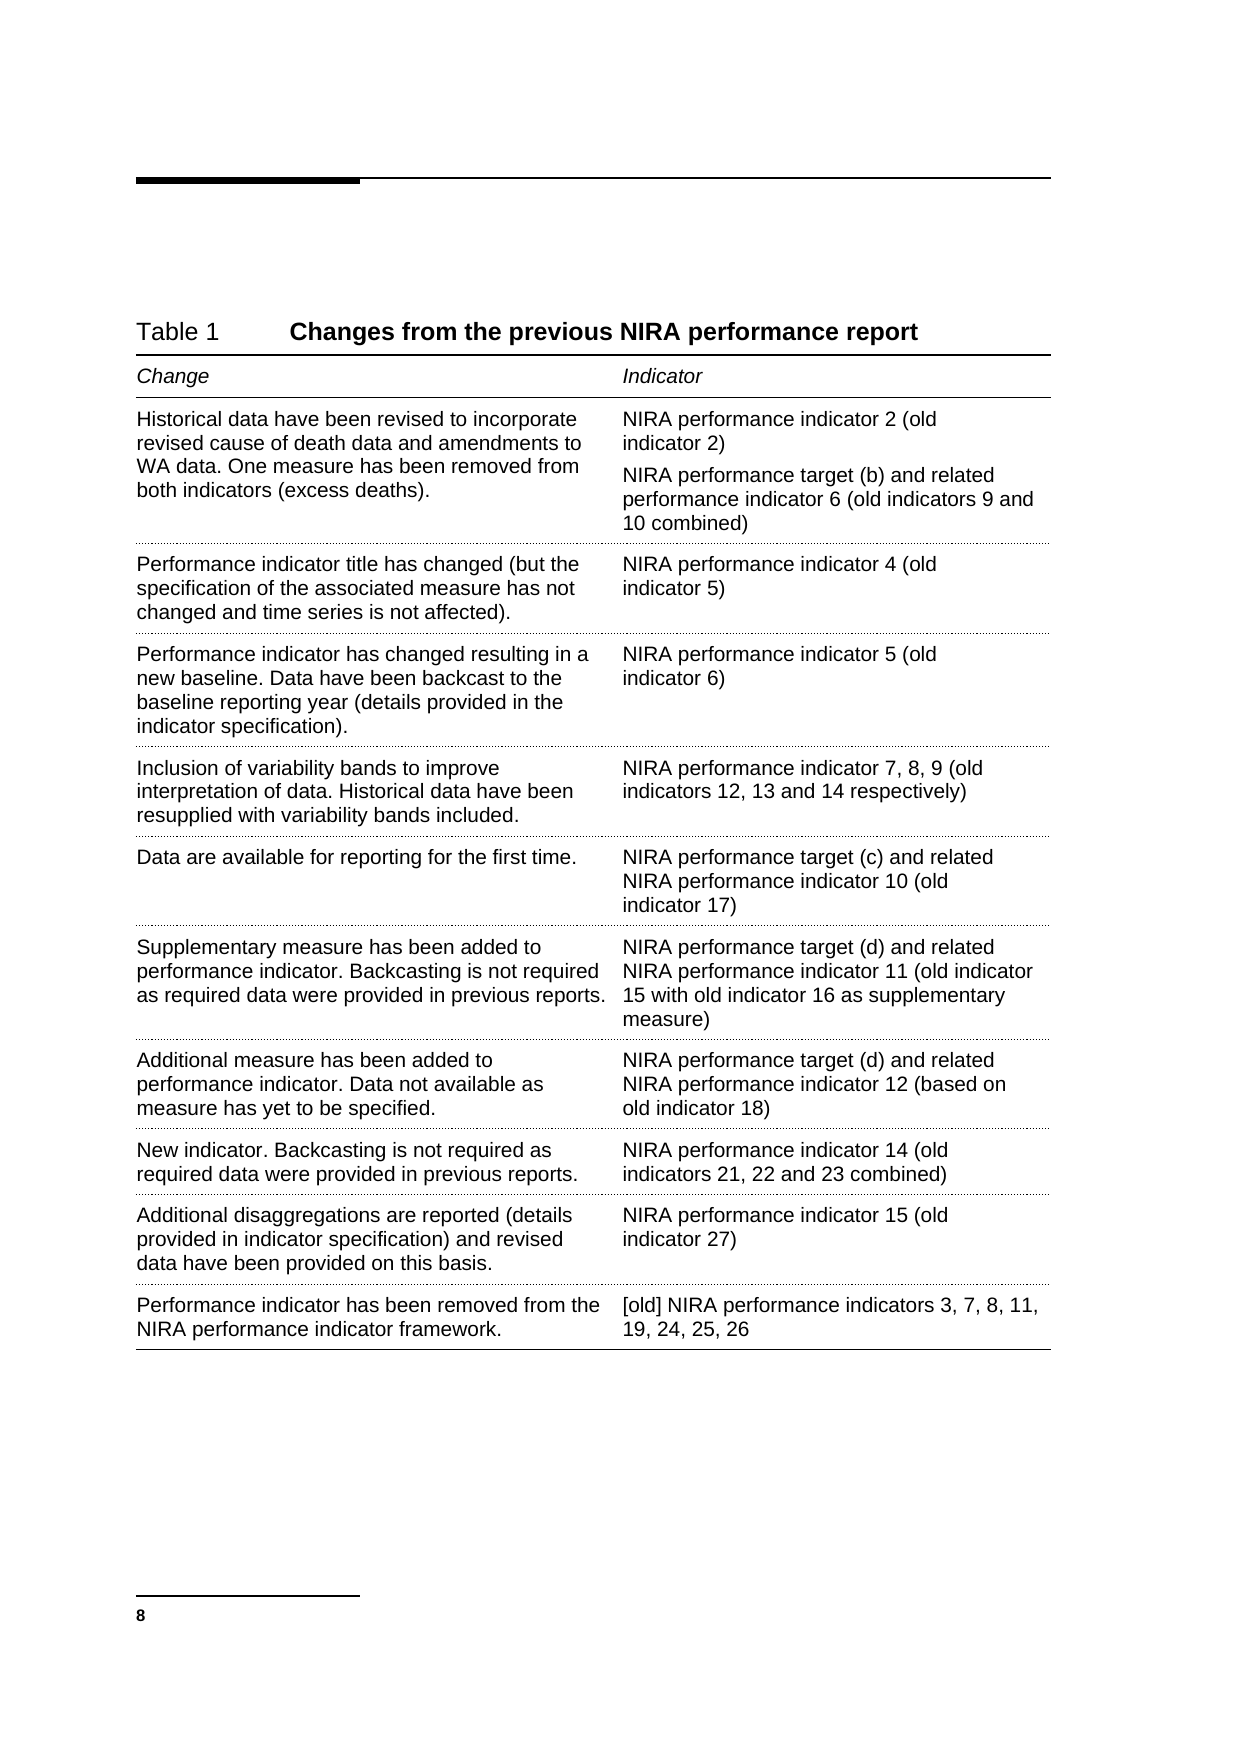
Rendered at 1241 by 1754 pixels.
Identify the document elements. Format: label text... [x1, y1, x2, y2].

table_cell Performance indicator has changed resulting in a new baseline. Data have been backcast to the baseline reporting year (details provided in the indicator specification). [136, 633, 622, 746]
title Table 1 Changes from the previous NIRA performance report [136, 317, 1051, 346]
table_cell Supplementary measure has been added to performance indicator. Backcasting is not required as required data were provided in previous reports. [136, 925, 622, 1039]
table_cell [old] NIRA performance indicators 3, 7, 8, 11, 19, 24, 25, 26 [622, 1284, 1051, 1349]
table_cell Additional measure has been added to performance indicator. Data not available as measure has yet to be specified. [136, 1039, 622, 1128]
table_cell New indicator. Backcasting is not required as required data were provided in previous reports. [136, 1128, 622, 1194]
table_cell NIRA performance indicator 7, 8, 9 (old indicators 12, 13 and 14 respectively) [622, 746, 1051, 836]
table_header Change [136, 356, 622, 396]
table_cell NIRA performance indicator 2 (old indicator 2) NIRA performance target (b) and related performance indicator 6 (old indicators 9 and 10 combined) [622, 398, 1051, 543]
table_cell Data are available for reporting for the first time. [136, 836, 622, 925]
table_header Indicator [622, 356, 1051, 396]
table_cell NIRA performance target (d) and related NIRA performance indicator 12 (based on old indicator 18) [622, 1039, 1051, 1128]
table_cell Historical data have been revised to incorporate revised cause of death data and amendments to WA data. One measure has been removed from both indicators (excess deaths). [136, 398, 622, 543]
table_cell Additional disaggregations are reported (details provided in indicator specification) and revised data have been provided on this basis. [136, 1194, 622, 1283]
table_cell NIRA performance target (c) and related NIRA performance indicator 10 (old indicator 17) [622, 836, 1051, 925]
table_cell NIRA performance indicator 15 (old indicator 27) [622, 1194, 1051, 1283]
table_cell Performance indicator title has changed (but the specification of the associated measure has not changed and time series is not affected). [136, 543, 622, 632]
table_cell NIRA performance target (d) and related NIRA performance indicator 11 (old indicator 15 with old indicator 16 as supplementary measure) [622, 925, 1051, 1039]
table_cell Inclusion of variability bands to improve interpretation of data. Historical data have been resupplied with variability bands included. [136, 746, 622, 836]
table_cell NIRA performance indicator 4 (old indicator 5) [622, 543, 1051, 632]
table_cell NIRA performance indicator 14 (old indicators 21, 22 and 23 combined) [622, 1128, 1051, 1194]
table_cell NIRA performance indicator 5 (old indicator 6) [622, 633, 1051, 746]
table_cell Performance indicator has been removed from the NIRA performance indicator framework. [136, 1284, 622, 1349]
